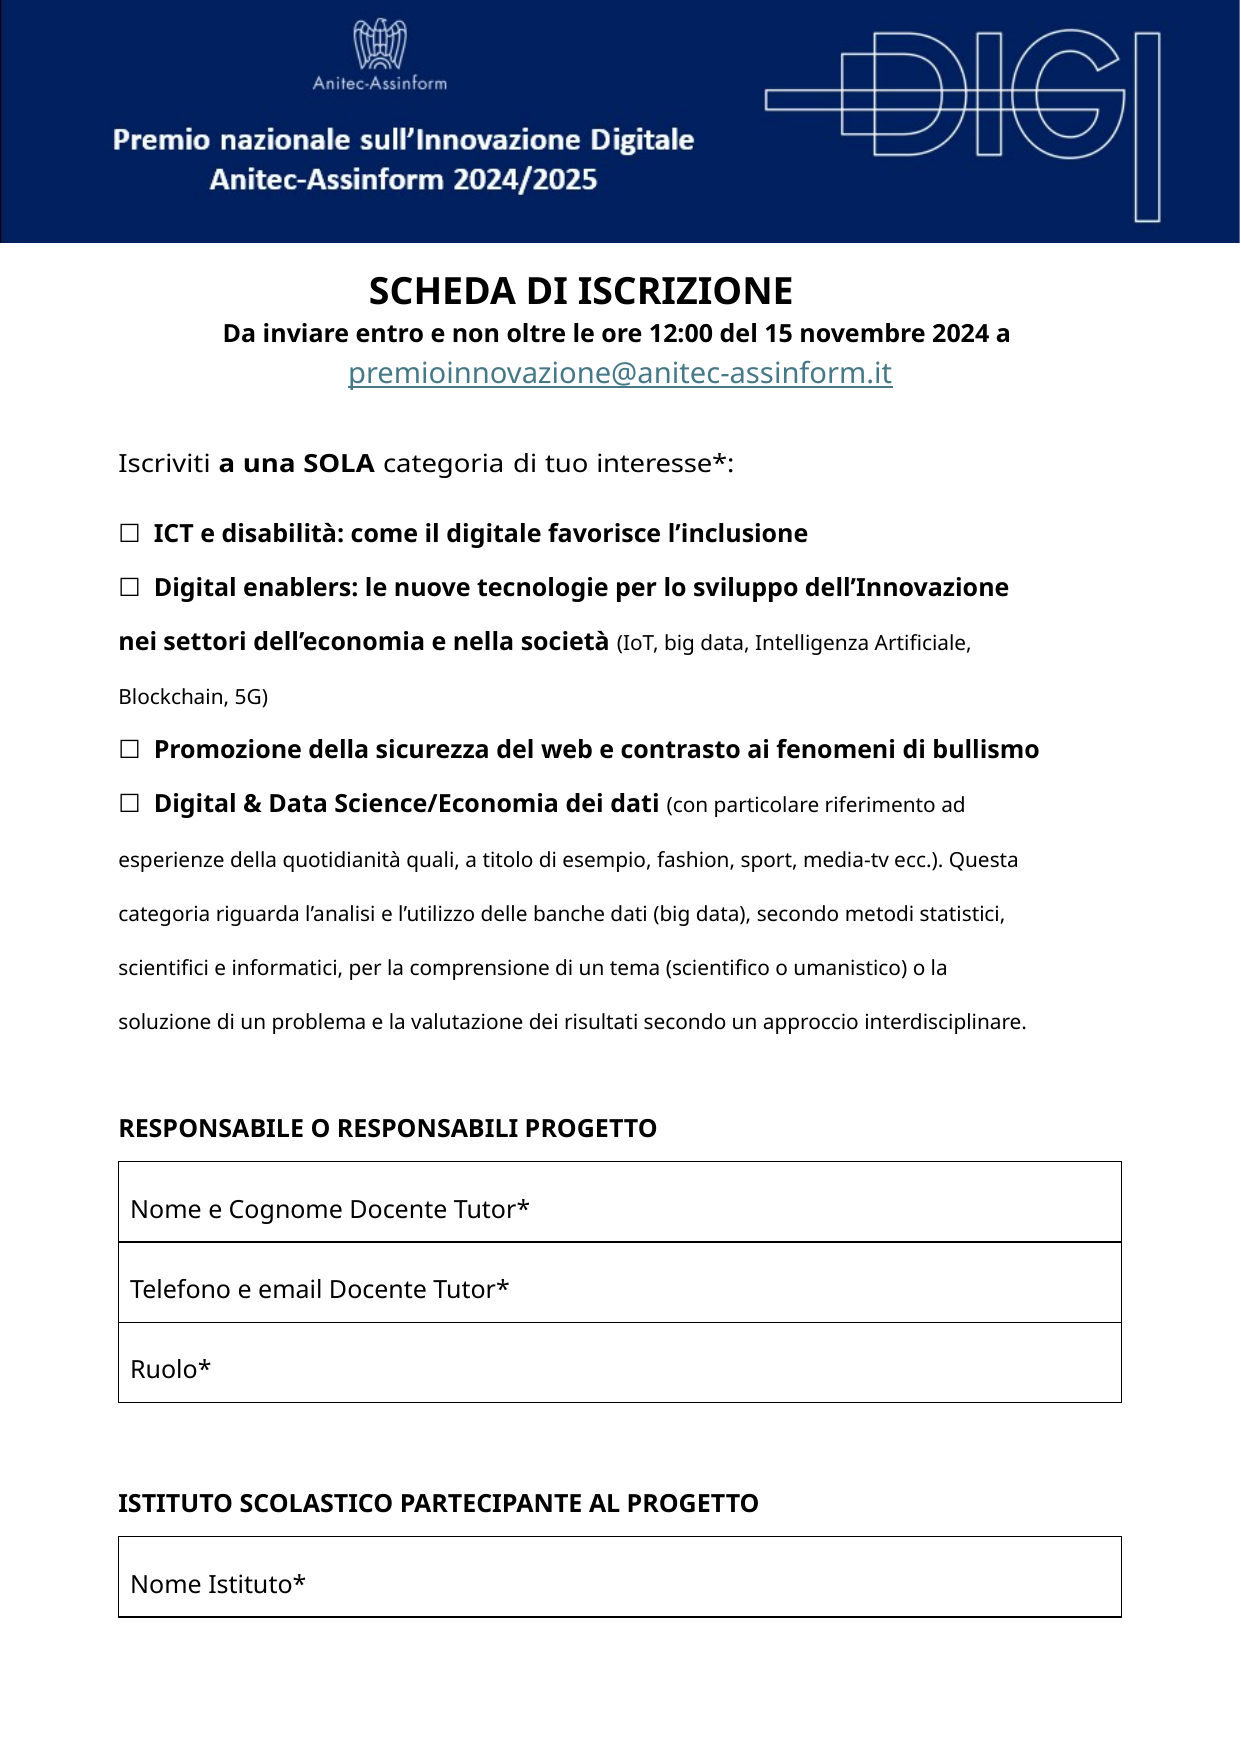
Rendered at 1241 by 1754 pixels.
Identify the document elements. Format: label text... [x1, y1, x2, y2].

text Digital enablers: le nuove tecnologie per lo sviluppo dell’Innovazione nei settori dell’economia e nella società (IoT, big data, Intelligenza Artificiale, Blockchain, 5G) Promozione della sicurezza del web e contrasto ai fenomeni di bullismo [118, 553, 1044, 769]
text RESPONSABILE O RESPONSABILI PROGETTO [118, 1094, 1044, 1149]
table_cell Telefono e email Docente Tutor* [119, 1243, 1121, 1322]
text Iscriviti a una SOLA categoria di tuo interesse*: [118, 445, 1122, 479]
text Digital & Data Science/Economia dei dati (con particolare riferimento ad esperienze della quotidianità quali, a titolo di esempio, fashion, sport, media-tv ecc.). Questa categoria riguarda l’analisi e l’utilizzo delle banche dati (big data), secondo metodi statistici, scientifici e informatici, per la comprensione di un tema (scientifico o umanistico) o la soluzione di un problema e la valutazione dei risultati secondo un approccio interdisciplinare. [118, 769, 1044, 1040]
table_header Nome e Cognome Docente Tutor* [119, 1162, 1121, 1241]
text SCHEDA DI ISCRIZIONE [118, 261, 1044, 316]
text Da inviare entro e non oltre le ore 12:00 del 15 novembre 2024 a premioinnovazione@anitec-assinform.it [118, 316, 1122, 426]
table_header Nome Istituto* [119, 1537, 1121, 1616]
table_cell Ruolo* [119, 1323, 1121, 1402]
text ISTITUTO SCOLASTICO PARTECIPANTE AL PROGETTO [118, 1469, 1044, 1524]
text ICT e disabilità: come il digitale favorisce l’inclusione [118, 499, 1044, 553]
picture [0, 0, 1240, 243]
